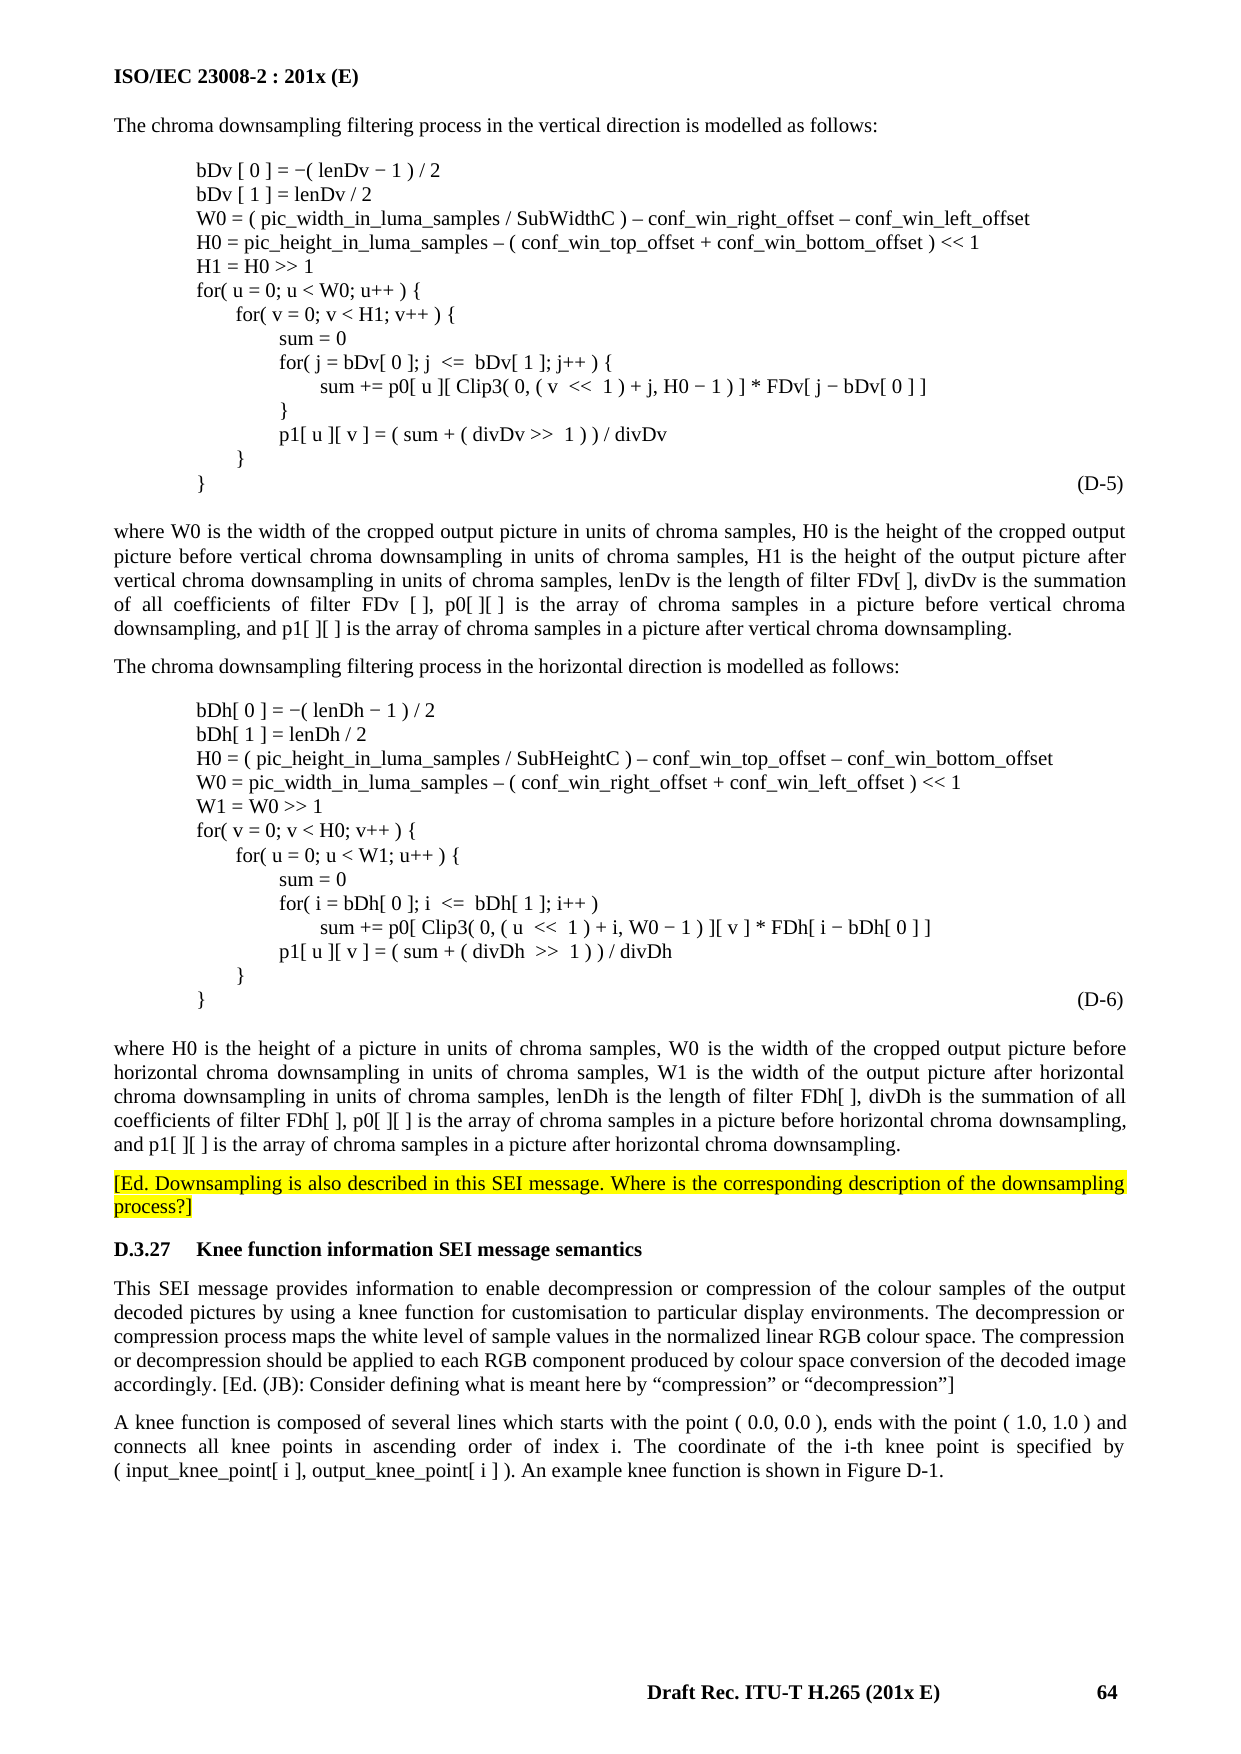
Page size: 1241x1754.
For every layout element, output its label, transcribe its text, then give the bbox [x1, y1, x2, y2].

text where H0 is the height of a picture in units of chroma samples, W0 is the width of the cropped output picture before horizontal chroma downsampling in units of chroma samples, W1 is the width of the output picture after horizontal chroma downsampling in units of chroma samples, lenDh is the length of filter FDh[ ], divDh is the summation of all coefficients of filter FDh[ ], p0[ ][ ] is the array of chroma samples in a picture before horizontal chroma downsampling, and p1[ ][ ] is the array of chroma samples in a picture after horizontal chroma downsampling. [113, 1036, 1127, 1156]
text where W0 is the width of the cropped output picture in units of chroma samples, H0 is the height of the cropped output picture before vertical chroma downsampling in units of chroma samples, H1 is the height of the output picture after vertical chroma downsampling in units of chroma samples, lenDv is the length of filter FDv[ ], divDv is the summation of all coefficients of filter FDv [ ], p0[ ][ ] is the array of chroma samples in a picture before vertical chroma downsampling, and p1[ ][ ] is the array of chroma samples in a picture after vertical chroma downsampling. [113, 519, 1127, 640]
text The chroma downsampling filtering process in the horizontal direction is modelled as follows: [113, 654, 1127, 678]
text The chroma downsampling filtering process in the vertical direction is modelled as follows: [113, 113, 1127, 137]
text D.3.27 Knee function information SEI message semantics [113, 1237, 1127, 1261]
text This SEI message provides information to enable decompression or compression of the colour samples of the output decoded pictures by using a knee function for customisation to particular display environments. The decompression or compression process maps the white level of sample values in the normalized linear RGB colour space. The compression or decompression should be applied to each RGB component produced by colour space conversion of the decoded image accordingly. [Ed. (JB): Consider defining what is meant here by “compression” or “decompression”] [113, 1276, 1127, 1396]
text bDh[ 0 ] = −( lenDh − 1 ) / 2 bDh[ 1 ] = lenDh / 2 H0 = ( pic_height_in_luma_samples / SubHeightC ) – conf_win_top_offset – conf_win_bottom_offset W0 = pic_width_in_luma_samples – ( conf_win_right_offset + conf_win_left_offset ) << 1 W1 = W0 >> 1 for( v = 0; v < H0; v++ ) { for( u = 0; u < W1; u++ ) { sum = 0 for( i = bDh[ 0 ]; i <= bDh[ 1 ]; i++ ) sum += p0[ Clip3( 0, ( u << 1 ) + i, W0 − 1 ) ][ v ] * FDh[ i − bDh[ 0 ] ] p1[ u ][ v ] = ( sum + ( divDh >> 1 ) ) / divDh } } (D-6) [196, 698, 1127, 1011]
text [Ed. Downsampling is also described in this SEI message. Where is the corresponding description of the downsampling process?] [113, 1170, 1127, 1218]
text bDv [ 0 ] = −( lenDv − 1 ) / 2 bDv [ 1 ] = lenDv / 2 W0 = ( pic_width_in_luma_samples / SubWidthC ) – conf_win_right_offset – conf_win_left_offset H0 = pic_height_in_luma_samples – ( conf_win_top_offset + conf_win_bottom_offset ) << 1 H1 = H0 >> 1 for( u = 0; u < W0; u++ ) { for( v = 0; v < H1; v++ ) { sum = 0 for( j = bDv[ 0 ]; j <= bDv[ 1 ]; j++ ) { sum += p0[ u ][ Clip3( 0, ( v << 1 ) + j, H0 − 1 ) ] * FDv[ j − bDv[ 0 ] ] } p1[ u ][ v ] = ( sum + ( divDv >> 1 ) ) / divDv } } (D-5) [196, 158, 1127, 494]
